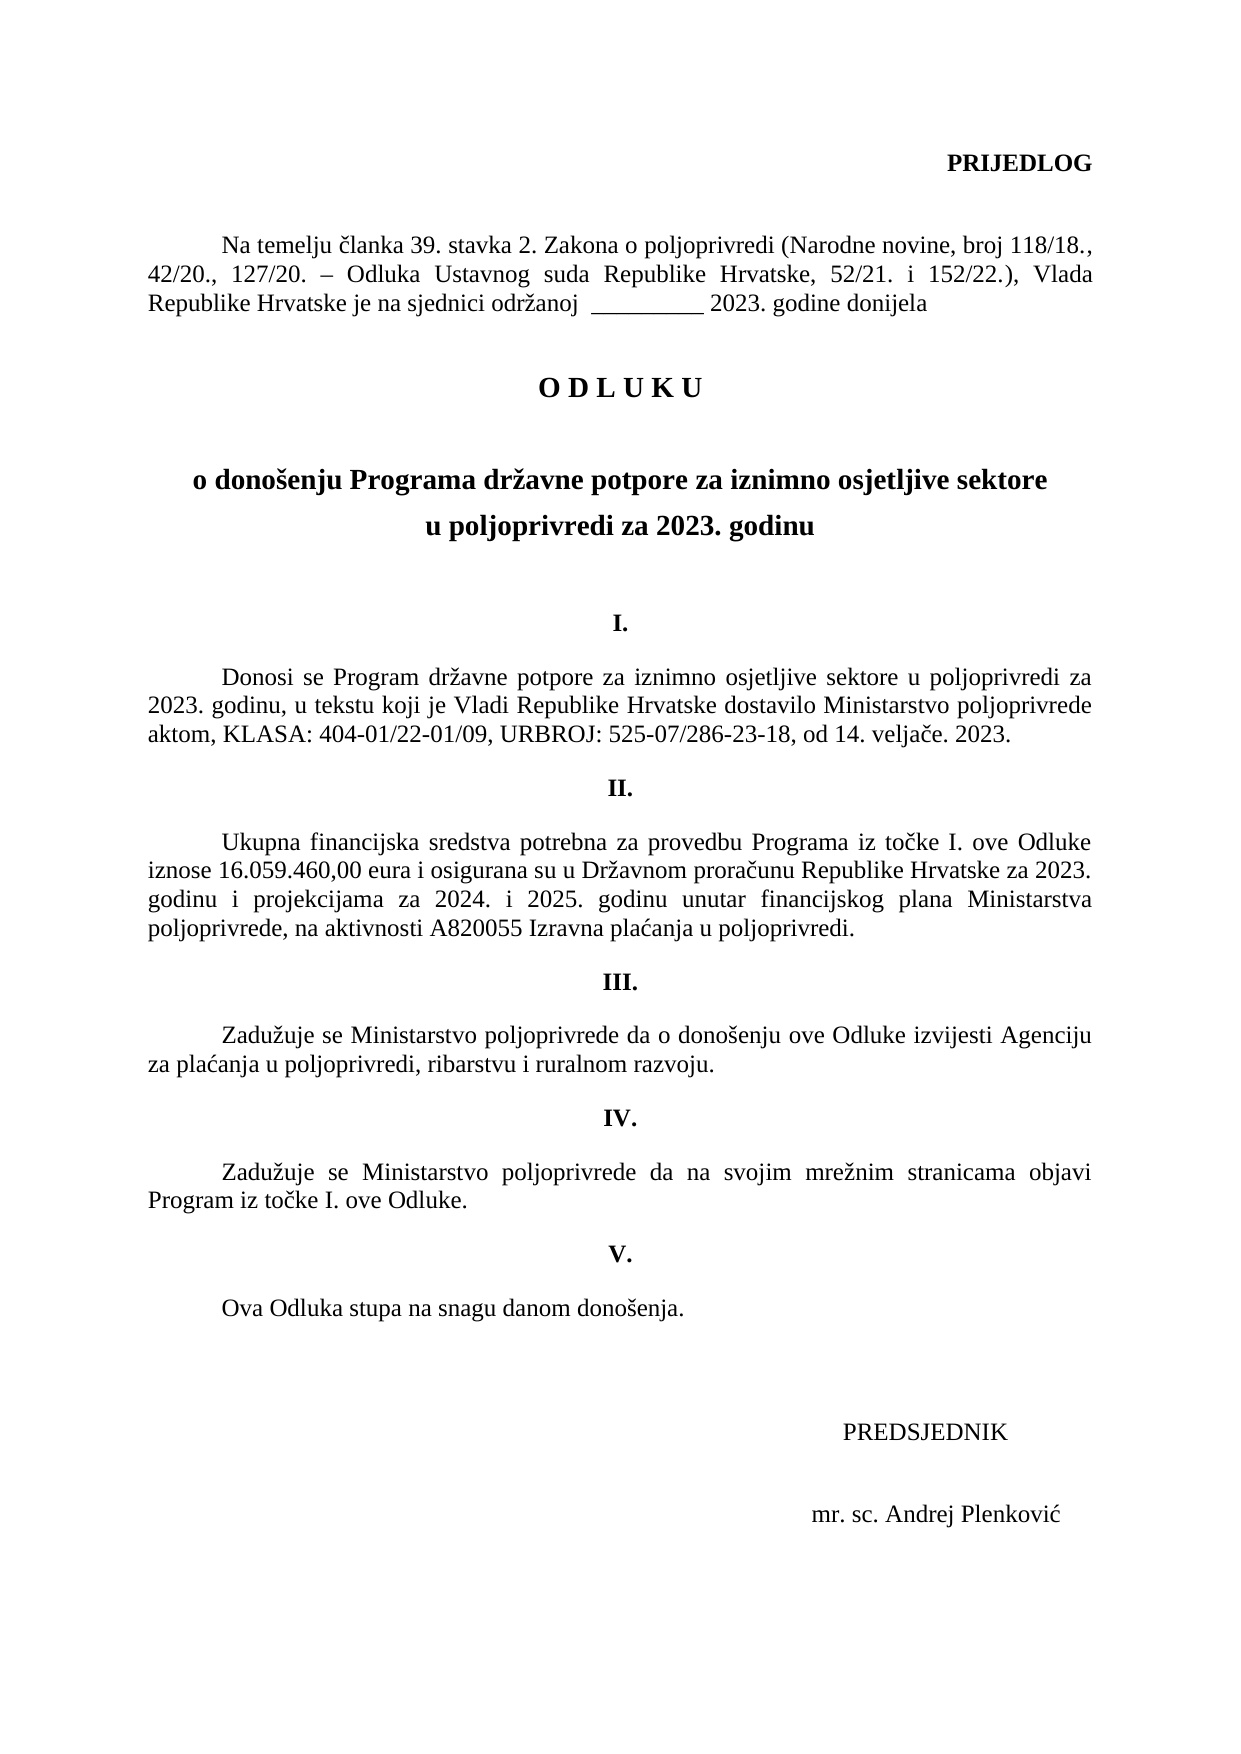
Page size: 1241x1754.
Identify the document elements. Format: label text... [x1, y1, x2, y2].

text Ova Odluka stupa na snagu danom donošenja. [148, 1293, 1093, 1322]
text Zadužuje se Ministarstvo poljoprivrede da na svojim mrežnim stranicama objavi Program iz točke I. ove Odluke. [148, 1157, 1093, 1214]
text V. [148, 1239, 1093, 1268]
text o donošenju Programa državne potpore za iznimno osjetljive sektore [148, 462, 1093, 496]
text Ukupna financijska sredstva potrebna za provedbu Programa iz točke I. ove Odluke iznose 16.059.460,00 eura i osigurana su u Državnom proračunu Republike Hrvatske za 2023. godinu i projekcijama za 2024. i 2025. godinu unutar financijskog plana Ministarstva poljoprivrede, na aktivnosti A820055 Izravna plaćanja u poljoprivredi. [148, 827, 1093, 942]
text O D L U K U [148, 370, 1093, 404]
text PRIJEDLOG [148, 148, 1093, 176]
text III. [148, 967, 1093, 996]
text Zadužuje se Ministarstvo poljoprivrede da o donošenju ove Odluke izvijesti Agenciju za plaćanja u poljoprivredi, ribarstvu i ruralnom razvoju. [148, 1021, 1093, 1078]
text Donosi se Program državne potpore za iznimno osjetljive sektore u poljoprivredi za 2023. godinu, u tekstu koji je Vladi Republike Hrvatske dostavilo Ministarstvo poljoprivrede aktom, KLASA: 404-01/22-01/09, URBROJ: 525-07/286-23-18, od 14. veljače. 2023. [148, 662, 1093, 748]
text mr. sc. Andrej Plenković [811, 1499, 1093, 1528]
text II. [148, 773, 1093, 802]
text u poljoprivredi za 2023. godinu [148, 508, 1093, 542]
text IV. [148, 1103, 1093, 1132]
text PREDSJEDNIK [738, 1417, 1093, 1446]
text I. [148, 608, 1093, 637]
text Na temelju članka 39. stavka 2. Zakona o poljoprivredi (Narodne novine, broj 118/18., 42/20., 127/20. – Odluka Ustavnog suda Republike Hrvatske, 52/21. i 152/22.), Vlada Republike Hrvatske je na sjednici održanoj _________ 2023. godine donijela [148, 230, 1093, 316]
